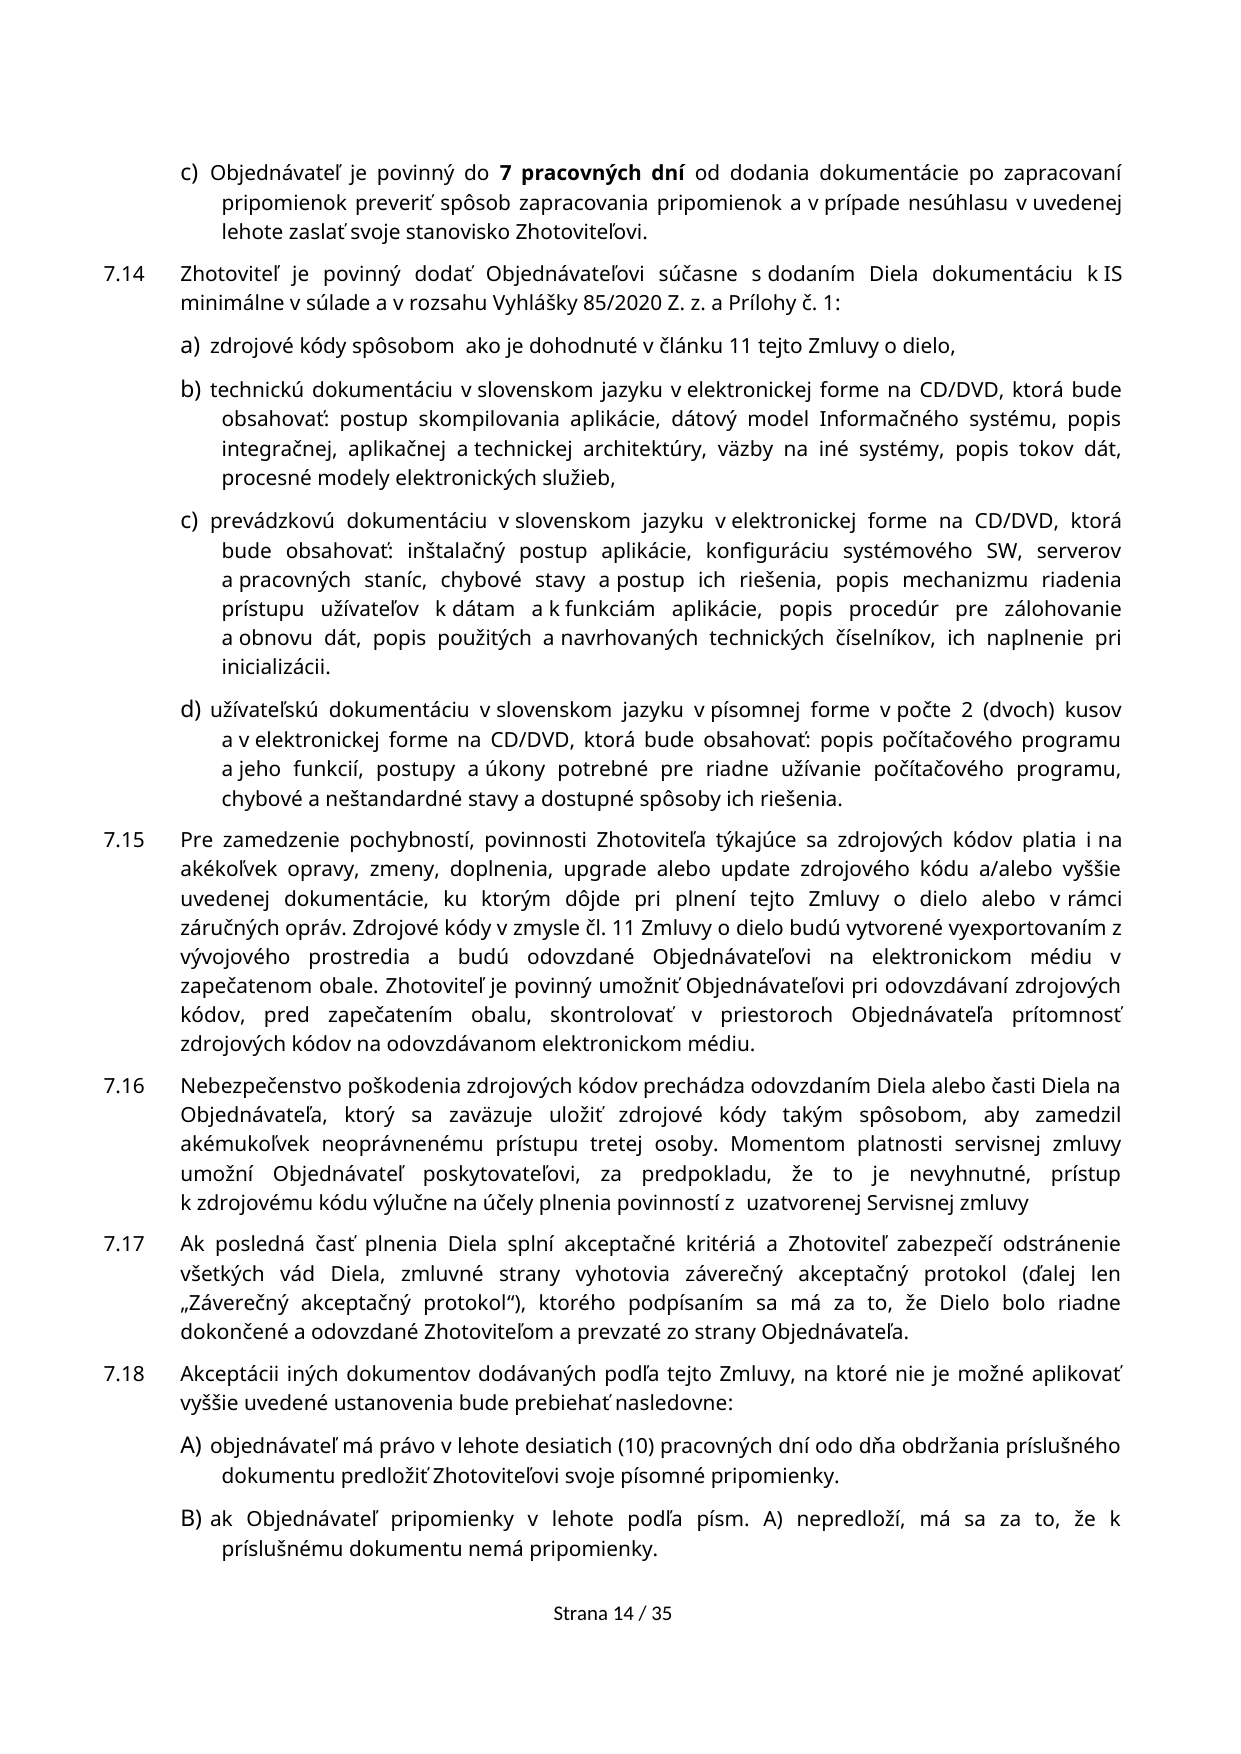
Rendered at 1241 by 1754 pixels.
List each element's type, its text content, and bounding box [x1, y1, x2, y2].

list prevádzkovú dokumentáciu v slovenskom jazyku v elektronickej forme na CD/DVD, ktorá bude obsahovať: inštalačný postup aplikácie, konfiguráciu systémového SW, serverov a pracovných staníc, chybové stavy a postup ich riešenia, popis mechanizmu riadenia prístupu užívateľov k dátam a k funkciám aplikácie, popis procedúr pre zálohovanie a obnovu dát, popis použitých a navrhovaných technických číselníkov, ich naplnenie pri inicializácii. [180, 504, 1122, 681]
list zdrojové kódy spôsobom ako je dohodnuté v článku 11 tejto Zmluvy o dielo, [180, 329, 1122, 360]
text Akceptácii iných dokumentov dodávaných podľa tejto Zmluvy, na ktoré nie je možné aplikovať vyššie uvedené ustanovenia bude prebiehať nasledovne: [103, 1358, 1122, 1416]
list ak Objednávateľ pripomienky v lehote podľa písm. A) nepredloží, má sa za to, že k príslušnému dokumentu nemá pripomienky. [180, 1502, 1122, 1562]
text Ak posledná časť plnenia Diela splní akceptačné kritériá a Zhotoviteľ zabezpečí odstránenie všetkých vád Diela, zmluvné strany vyhotovia záverečný akceptačný protokol (ďalej len „Záverečný akceptačný protokol“), ktorého podpísaním sa má za to, že Dielo bolo riadne dokončené a odovzdané Zhotoviteľom a prevzaté zo strany Objednávateľa. [103, 1229, 1122, 1346]
text Pre zamedzenie pochybností, povinnosti Zhotoviteľa týkajúce sa zdrojových kódov platia i na akékoľvek opravy, zmeny, doplnenia, upgrade alebo update zdrojového kódu a/alebo vyššie uvedenej dokumentácie, ku ktorým dôjde pri plnení tejto Zmluvy o dielo alebo v rámci záručných opráv. Zdrojové kódy v zmysle čl. 11 Zmluvy o dielo budú vytvorené vyexportovaním z vývojového prostredia a budú odovzdané Objednávateľovi na elektronickom médiu v zapečatenom obale. Zhotoviteľ je povinný umožniť Objednávateľovi pri odovzdávaní zdrojových kódov, pred zapečatením obalu, skontrolovať v priestoroch Objednávateľa prítomnosť zdrojových kódov na odovzdávanom elektronickom médiu. [103, 825, 1122, 1058]
list objednávateľ má právo v lehote desiatich (10) pracovných dní odo dňa obdržania príslušného dokumentu predložiť Zhotoviteľovi svoje písomné pripomienky. [180, 1429, 1122, 1489]
list Objednávateľ je povinný do 7 pracovných dní od dodania dokumentácie po zapracovaní pripomienok preveriť spôsob zapracovania pripomienok a v prípade nesúhlasu v uvedenej lehote zaslať svoje stanovisko Zhotoviteľovi. [180, 156, 1122, 246]
list užívateľskú dokumentáciu v slovenskom jazyku v písomnej forme v počte 2 (dvoch) kusov a v elektronickej forme na CD/DVD, ktorá bude obsahovať: popis počítačového programu a jeho funkcií, postupy a úkony potrebné pre riadne užívanie počítačového programu, chybové a neštandardné stavy a dostupné spôsoby ich riešenia. [180, 693, 1122, 812]
text Zhotoviteľ je povinný dodať Objednávateľovi súčasne s dodaním Diela dokumentáciu k IS minimálne v súlade a v rozsahu Vyhlášky 85/2020 Z. z. a Prílohy č. 1: [103, 258, 1122, 316]
list technickú dokumentáciu v slovenskom jazyku v elektronickej forme na CD/DVD, ktorá bude obsahovať: postup skompilovania aplikácie, dátový model Informačného systému, popis integračnej, aplikačnej a technickej architektúry, väzby na iné systémy, popis tokov dát, procesné modely elektronických služieb, [180, 373, 1122, 491]
text Nebezpečenstvo poškodenia zdrojových kódov prechádza odovzdaním Diela alebo časti Diela na Objednávateľa, ktorý sa zaväzuje uložiť zdrojové kódy takým spôsobom, aby zamedzil akémukoľvek neoprávnenému prístupu tretej osoby. Momentom platnosti servisnej zmluvy umožní Objednávateľ poskytovateľovi, za predpokladu, že to je nevyhnutné, prístup k zdrojovému kódu výlučne na účely plnenia povinností z uzatvorenej Servisnej zmluvy [103, 1071, 1122, 1216]
